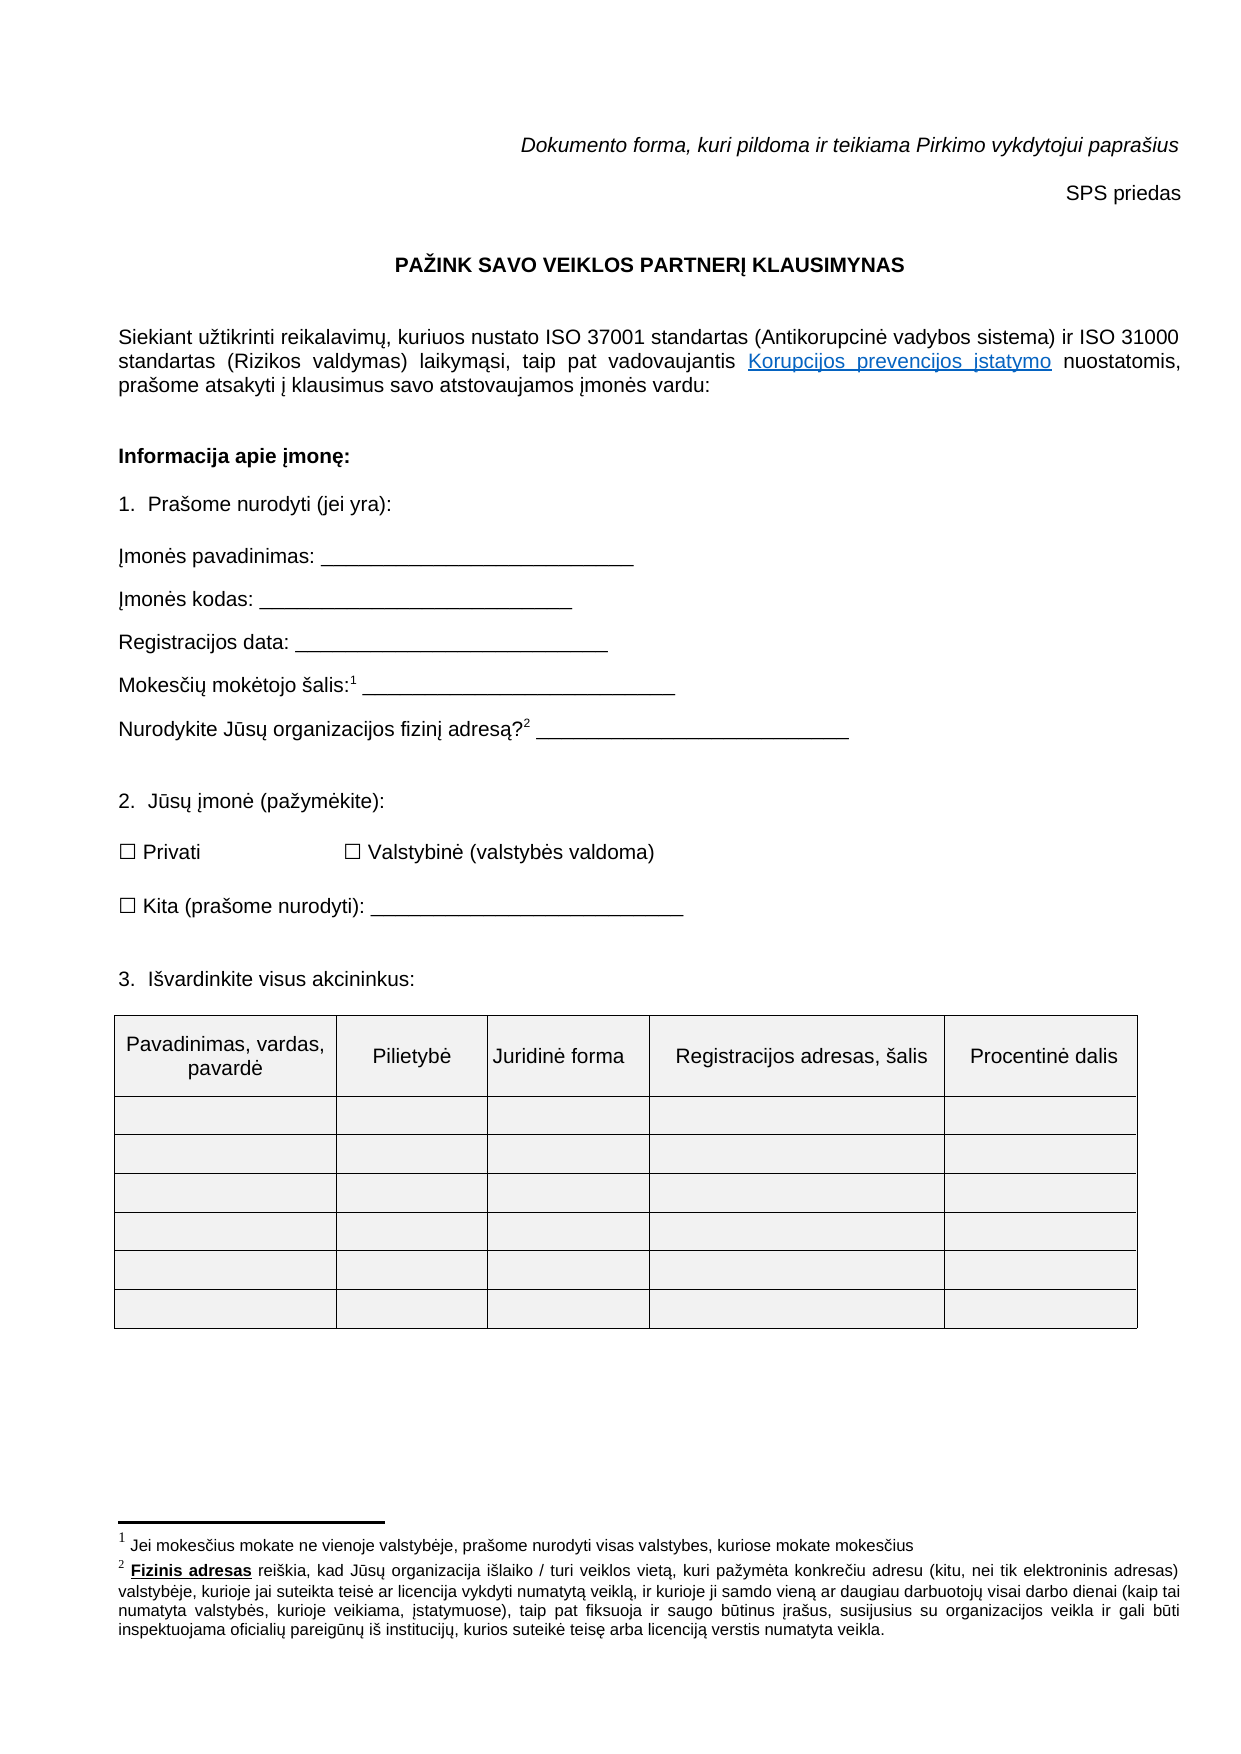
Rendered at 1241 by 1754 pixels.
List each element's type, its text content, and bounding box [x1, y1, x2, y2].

table_header Registracijos adresas, šalis [650, 1016, 944, 1096]
table_header Procentinė dalis [945, 1016, 1137, 1096]
table_cell [650, 1097, 944, 1134]
table_cell [115, 1097, 336, 1134]
table_cell [337, 1097, 487, 1134]
table_cell [650, 1213, 944, 1250]
table_cell [337, 1135, 487, 1173]
list Jūsų įmonė (pažymėkite): [118, 789, 1181, 813]
table_cell [115, 1135, 336, 1173]
text Mokesčių mokėtojo šalis: [118, 669, 1181, 698]
table_cell [488, 1097, 649, 1134]
table_cell [945, 1096, 1137, 1134]
list Prašome nurodyti (jei yra): [118, 492, 1181, 516]
table_cell [945, 1250, 1137, 1289]
text Informacija apie įmonę: [118, 444, 1181, 468]
table_header Pilietybė [337, 1016, 487, 1096]
text Įmonės pavadinimas: [118, 540, 1181, 569]
table_cell [945, 1212, 1137, 1250]
table_cell [945, 1289, 1137, 1328]
text Dokumento forma, kuri pildoma ir teikiama Pirkimo vykdytojui paprašius [118, 133, 1181, 157]
text Privati Valstybinė (valstybės valdoma) [118, 837, 1181, 866]
table_cell [488, 1213, 649, 1250]
list Nurodykite Jūsų organizacijos fizinį adresą? [118, 713, 1181, 741]
list Išvardinkite visus akcininkus: [118, 967, 1196, 991]
table_cell [650, 1251, 944, 1289]
table_cell [650, 1290, 944, 1328]
text Įmonės kodas: [118, 583, 1181, 612]
table_cell [650, 1174, 944, 1212]
table_cell [488, 1174, 649, 1212]
text Siekiant užtikrinti reikalavimų, kuriuos nustato ISO 37001 standartas (Antikorupcinė vadybos sistema) ir ISO 31000 standartas (Rizikos valdymas) laikymąsi, taip pat vadovaujantis Korupcijos prevencijos įstatymo nuostatomis, prašome atsakyti į klausimus savo atstovaujamos įmonės vardu: [118, 324, 1181, 396]
table_cell [488, 1251, 649, 1289]
table_cell [488, 1135, 649, 1173]
text PAŽINK SAVO VEIKLOS PARTNERĮ KLAUSIMYNAS [118, 253, 1181, 277]
text Kita (prašome nurodyti): [118, 890, 1181, 919]
table_header Juridinė forma [488, 1016, 649, 1096]
text Registracijos data: [118, 626, 1181, 655]
text SPS priedas [118, 181, 1181, 205]
table_cell [115, 1251, 336, 1289]
table_cell [650, 1135, 944, 1173]
table_cell [337, 1290, 487, 1328]
table_cell [488, 1290, 649, 1328]
table_cell [115, 1213, 336, 1250]
table_cell [945, 1173, 1137, 1212]
table_cell [337, 1213, 487, 1250]
table_cell [115, 1174, 336, 1212]
table_cell [945, 1134, 1137, 1173]
table_cell [115, 1290, 336, 1328]
table_cell [337, 1174, 487, 1212]
table_header Pavadinimas, vardas, pavardė [115, 1016, 336, 1096]
table_cell [337, 1251, 487, 1289]
